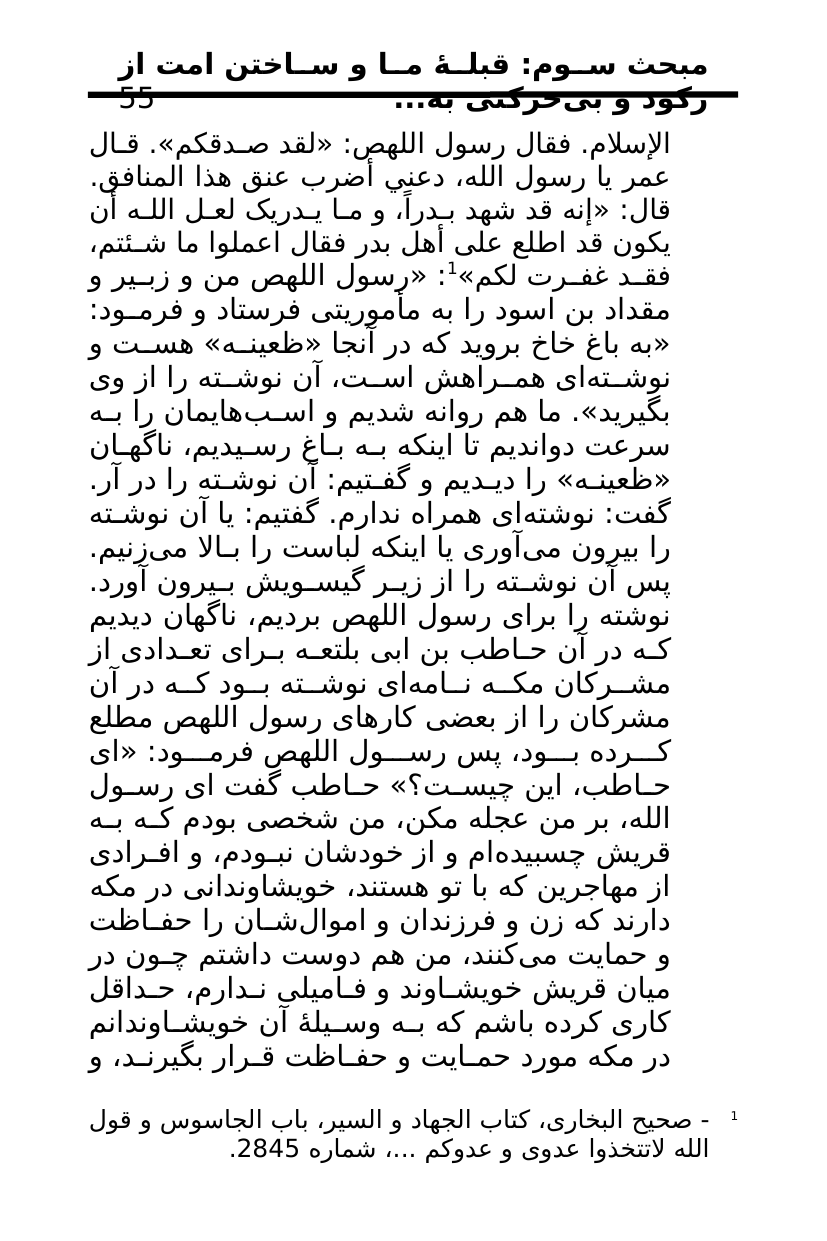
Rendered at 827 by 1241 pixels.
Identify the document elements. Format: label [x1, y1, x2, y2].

list [89, 128, 708, 1073]
